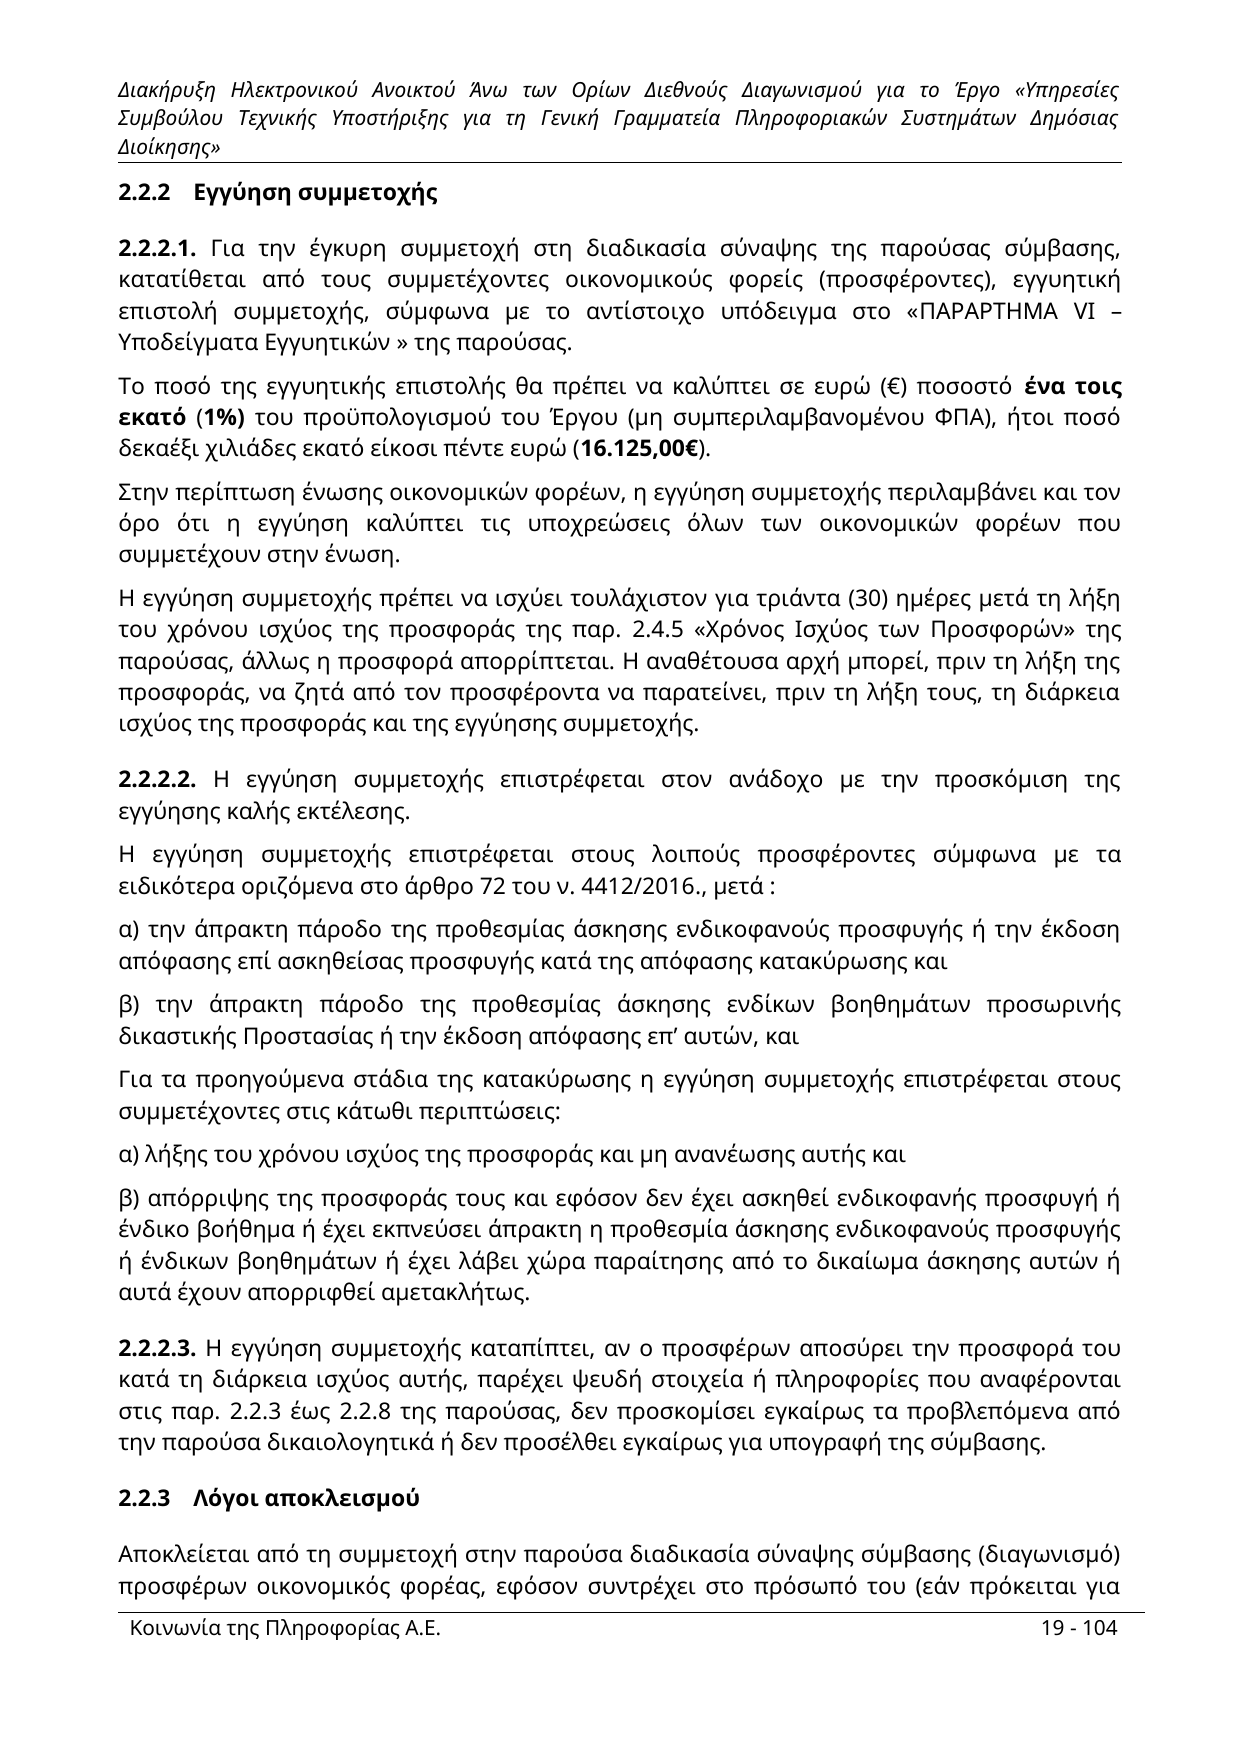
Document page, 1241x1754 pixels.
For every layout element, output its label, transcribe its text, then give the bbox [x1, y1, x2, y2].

text Το ποσό της εγγυητικής επιστολής θα πρέπει να καλύπτει σε ευρώ (€) ποσοστό ένα τοις εκατό (1%) του προϋπολογισμού του Έργου (μη συμπεριλαμβανομένου ΦΠΑ), ήτοι ποσό δεκαέξι χιλιάδες εκατό είκοσι πέντε ευρώ (16.125,00€). [118, 370, 1122, 463]
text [118, 1538, 1122, 1601]
text Για τα προηγούμενα στάδια της κατακύρωσης η εγγύηση συμμετοχής επιστρέφεται στους συμμετέχοντες στις κάτωθι περιπτώσεις: [118, 1063, 1122, 1126]
list 2.2.2.3. Η εγγύηση συμμετοχής καταπίπτει, αν ο προσφέρων αποσύρει την προσφορά του κατά τη διάρκεια ισχύος αυτής, παρέχει ψευδή στοιχεία ή πληροφορίες που αναφέρονται στις παρ. ‎2.2.3 έως ‎2.2.8 της παρούσας, δεν προσκομίσει εγκαίρως τα προβλεπόμενα από την παρούσα δικαιολογητικά ή δεν προσέλθει εγκαίρως για υπογραφή της σύμβασης. [118, 1332, 1122, 1457]
subtitle Λόγοι αποκλεισμού [118, 1482, 1122, 1513]
text β) την άπρακτη πάροδο της προθεσμίας άσκησης ενδίκων βοηθημάτων προσωρινής δικαστικής Προστασίας ή την έκδοση απόφασης επ’ αυτών, και [118, 988, 1122, 1051]
list 2.2.2.1. Για την έγκυρη συμμετοχή στη διαδικασία σύναψης της παρούσας σύμβασης, κατατίθεται από τους συμμετέχοντες οικονομικούς φορείς (προσφέροντες), εγγυητική επιστολή συμμετοχής, σύμφωνα με το αντίστοιχο υπόδειγμα στο «ΠΑΡΑΡΤΗΜΑ VI – Υποδείγματα Εγγυητικών » της παρούσας. [118, 232, 1122, 357]
text α) την άπρακτη πάροδο της προθεσμίας άσκησης ενδικοφανούς προσφυγής ή την έκδοση απόφασης επί ασκηθείσας προσφυγής κατά της απόφασης κατακύρωσης και [118, 913, 1122, 976]
list 2.2.2.2. Η εγγύηση συμμετοχής επιστρέφεται στον ανάδοχο με την προσκόμιση της εγγύησης καλής εκτέλεσης. [118, 763, 1122, 826]
subtitle Εγγύηση συμμετοχής [118, 176, 1122, 207]
text Στην περίπτωση ένωσης οικονομικών φορέων, η εγγύηση συμμετοχής περιλαμβάνει και τον όρο ότι η εγγύηση καλύπτει τις υποχρεώσεις όλων των οικονομικών φορέων που συμμετέχουν στην ένωση. [118, 476, 1122, 570]
text Η εγγύηση συμμετοχής πρέπει να ισχύει τουλάχιστον για τριάντα (30) ημέρες μετά τη λήξη του χρόνου ισχύος της προσφοράς της παρ. ‎2.4.5 «Χρόνος Ισχύος των Προσφορών» της παρούσας, άλλως η προσφορά απορρίπτεται. Η αναθέτουσα αρχή μπορεί, πριν τη λήξη της προσφοράς, να ζητά από τον προσφέροντα να παρατείνει, πριν τη λήξη τους, τη διάρκεια ισχύος της προσφοράς και της εγγύησης συμμετοχής. [118, 582, 1122, 738]
text α) λήξης του χρόνου ισχύος της προσφοράς και μη ανανέωσης αυτής και [118, 1138, 1122, 1170]
text β) απόρριψης της προσφοράς τους και εφόσον δεν έχει ασκηθεί ενδικοφανής προσφυγή ή ένδικο βοήθημα ή έχει εκπνεύσει άπρακτη η προθεσμία άσκησης ενδικοφανούς προσφυγής ή ένδικων βοηθημάτων ή έχει λάβει χώρα παραίτησης από το δικαίωμα άσκησης αυτών ή αυτά έχουν απορριφθεί αμετακλήτως. [118, 1182, 1122, 1307]
text Η εγγύηση συμμετοχής επιστρέφεται στους λοιπούς προσφέροντες σύμφωνα με τα ειδικότερα οριζόμενα στο άρθρο 72 του ν. 4412/2016., μετά : [118, 838, 1122, 901]
